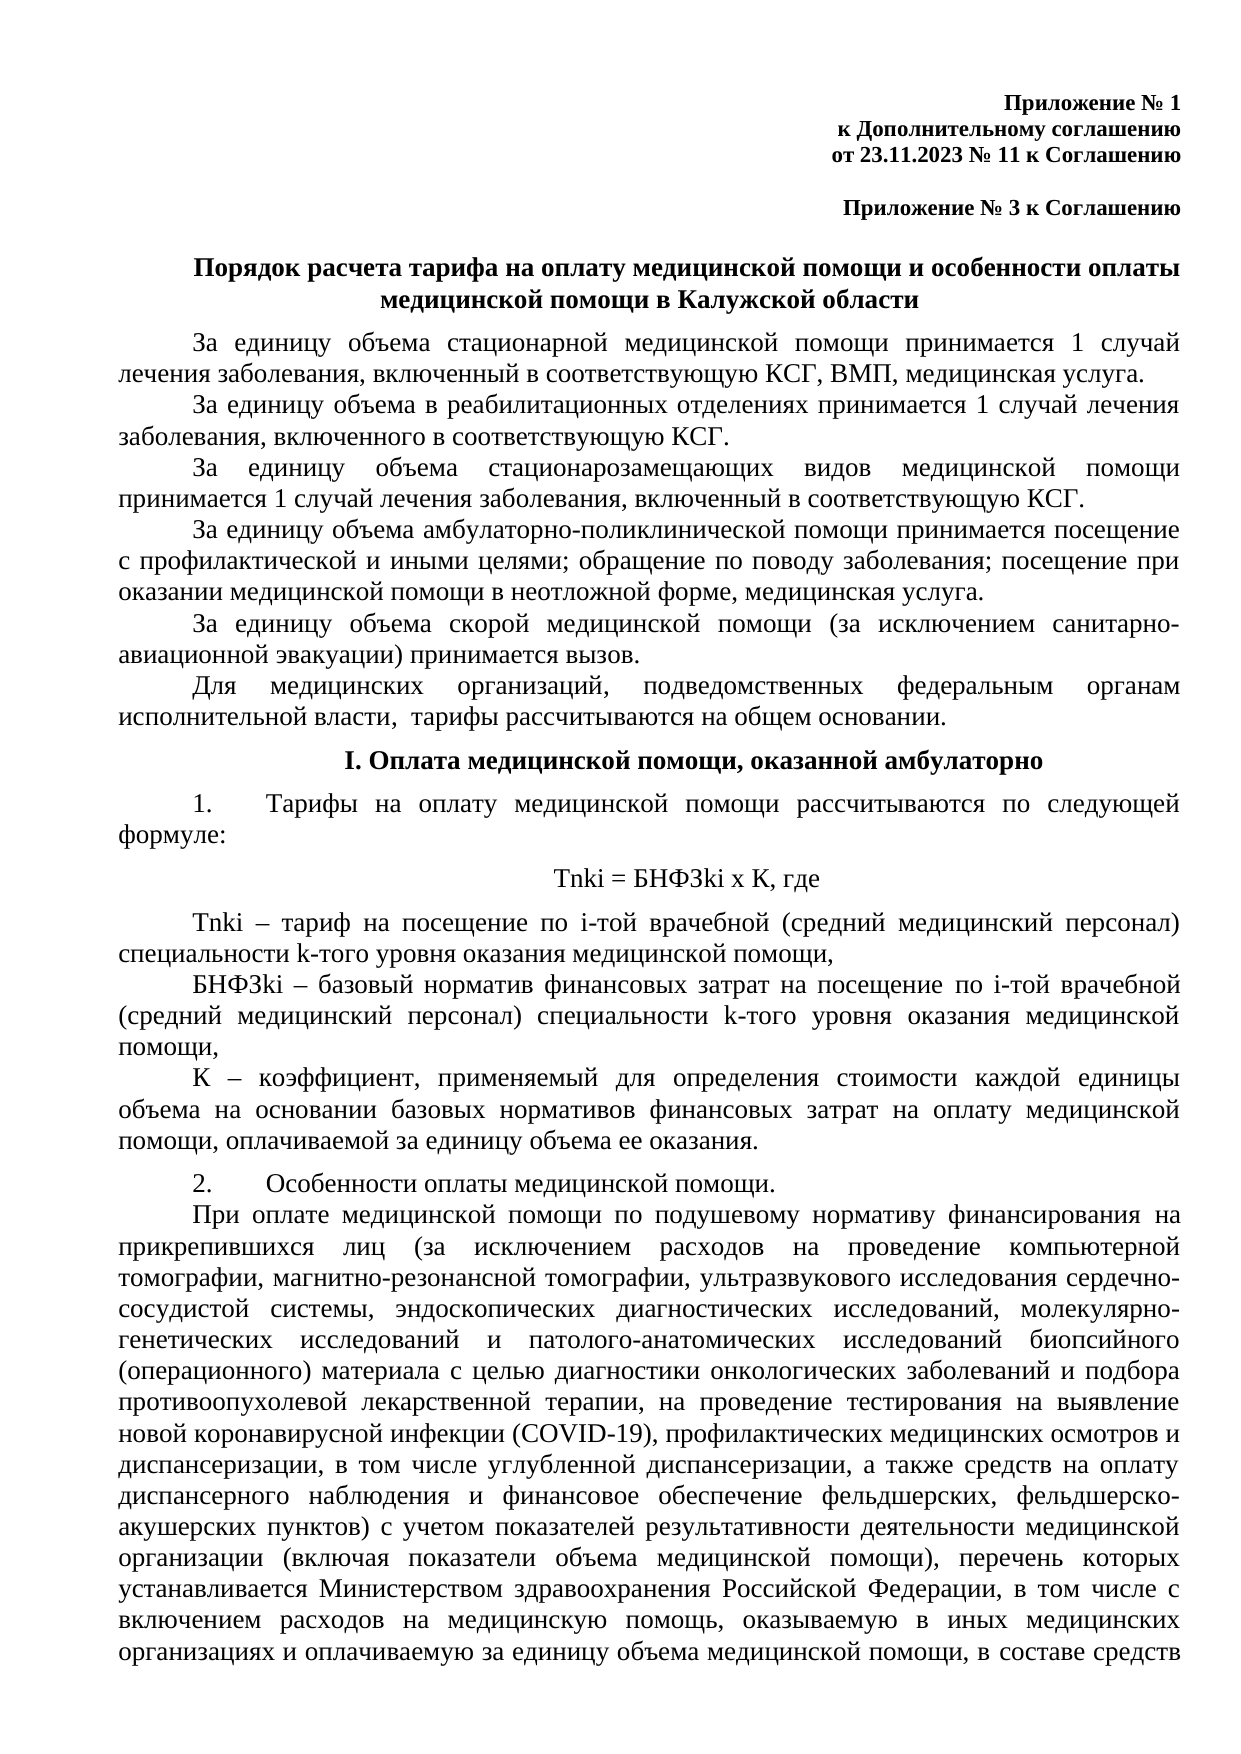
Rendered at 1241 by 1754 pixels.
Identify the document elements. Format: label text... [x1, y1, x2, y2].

title Приложение № 1 [118, 89, 1181, 115]
text За единицу объема стационарной медицинской помощи принимается 1 случай лечения заболевания, включенный в соответствующую КСГ, ВМП, медицинская услуга. [118, 326, 1181, 389]
text Порядок расчета тарифа на оплату медицинской помощи и особенности оплаты медицинской помощи в Калужской области [118, 252, 1181, 314]
text К – коэффициент, применяемый для определения стоимости каждой единицы объема на основании базовых нормативов финансовых затрат на оплату медицинской помощи, оплачиваемой за единицу объема ее оказания. [118, 1062, 1181, 1155]
text 1. Тарифы на оплату медицинской помощи рассчитываются по следующей формуле: [118, 787, 1181, 850]
text Приложение № 3 к Соглашению [643, 194, 1181, 220]
text Для медицинских организаций, подведомственных федеральным органам исполнительной власти, тарифы рассчитываются на общем основании. [118, 669, 1181, 731]
text 2. Особенности оплаты медицинской помощи. [118, 1167, 1181, 1199]
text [118, 1199, 1181, 1666]
text За единицу объема амбулаторно-поликлинической помощи принимается посещение с профилактической и иными целями; обращение по поводу заболевания; посещение при оказании медицинской помощи в неотложной форме, медицинская услуга. [118, 513, 1181, 607]
text За единицу объема стационарозамещающих видов медицинской помощи принимается 1 случай лечения заболевания, включенный в соответствующую КСГ. [118, 451, 1181, 513]
text Тnki = БНФЗki х К, где [118, 862, 1181, 893]
text БНФЗki – базовый норматив финансовых затрат на посещение по i-той врачебной (средний медицинский персонал) специальности k-того уровня оказания медицинской помощи, [118, 968, 1181, 1062]
text За единицу объема в реабилитационных отделениях принимается 1 случай лечения заболевания, включенного в соответствующую КСГ. [118, 389, 1181, 451]
text Тnki – тариф на посещение по i-той врачебной (средний медицинский персонал) специальности k-того уровня оказания медицинской помощи, [118, 906, 1181, 968]
title от 23.11.2023 № 11 к Соглашению [118, 141, 1181, 168]
text I. Оплата медицинской помощи, оказанной амбулаторно [207, 744, 1181, 775]
text За единицу объема скорой медицинской помощи (за исключением санитарно-авиационной эвакуации) принимается вызов. [118, 607, 1181, 669]
title к Дополнительному соглашению [118, 115, 1181, 141]
